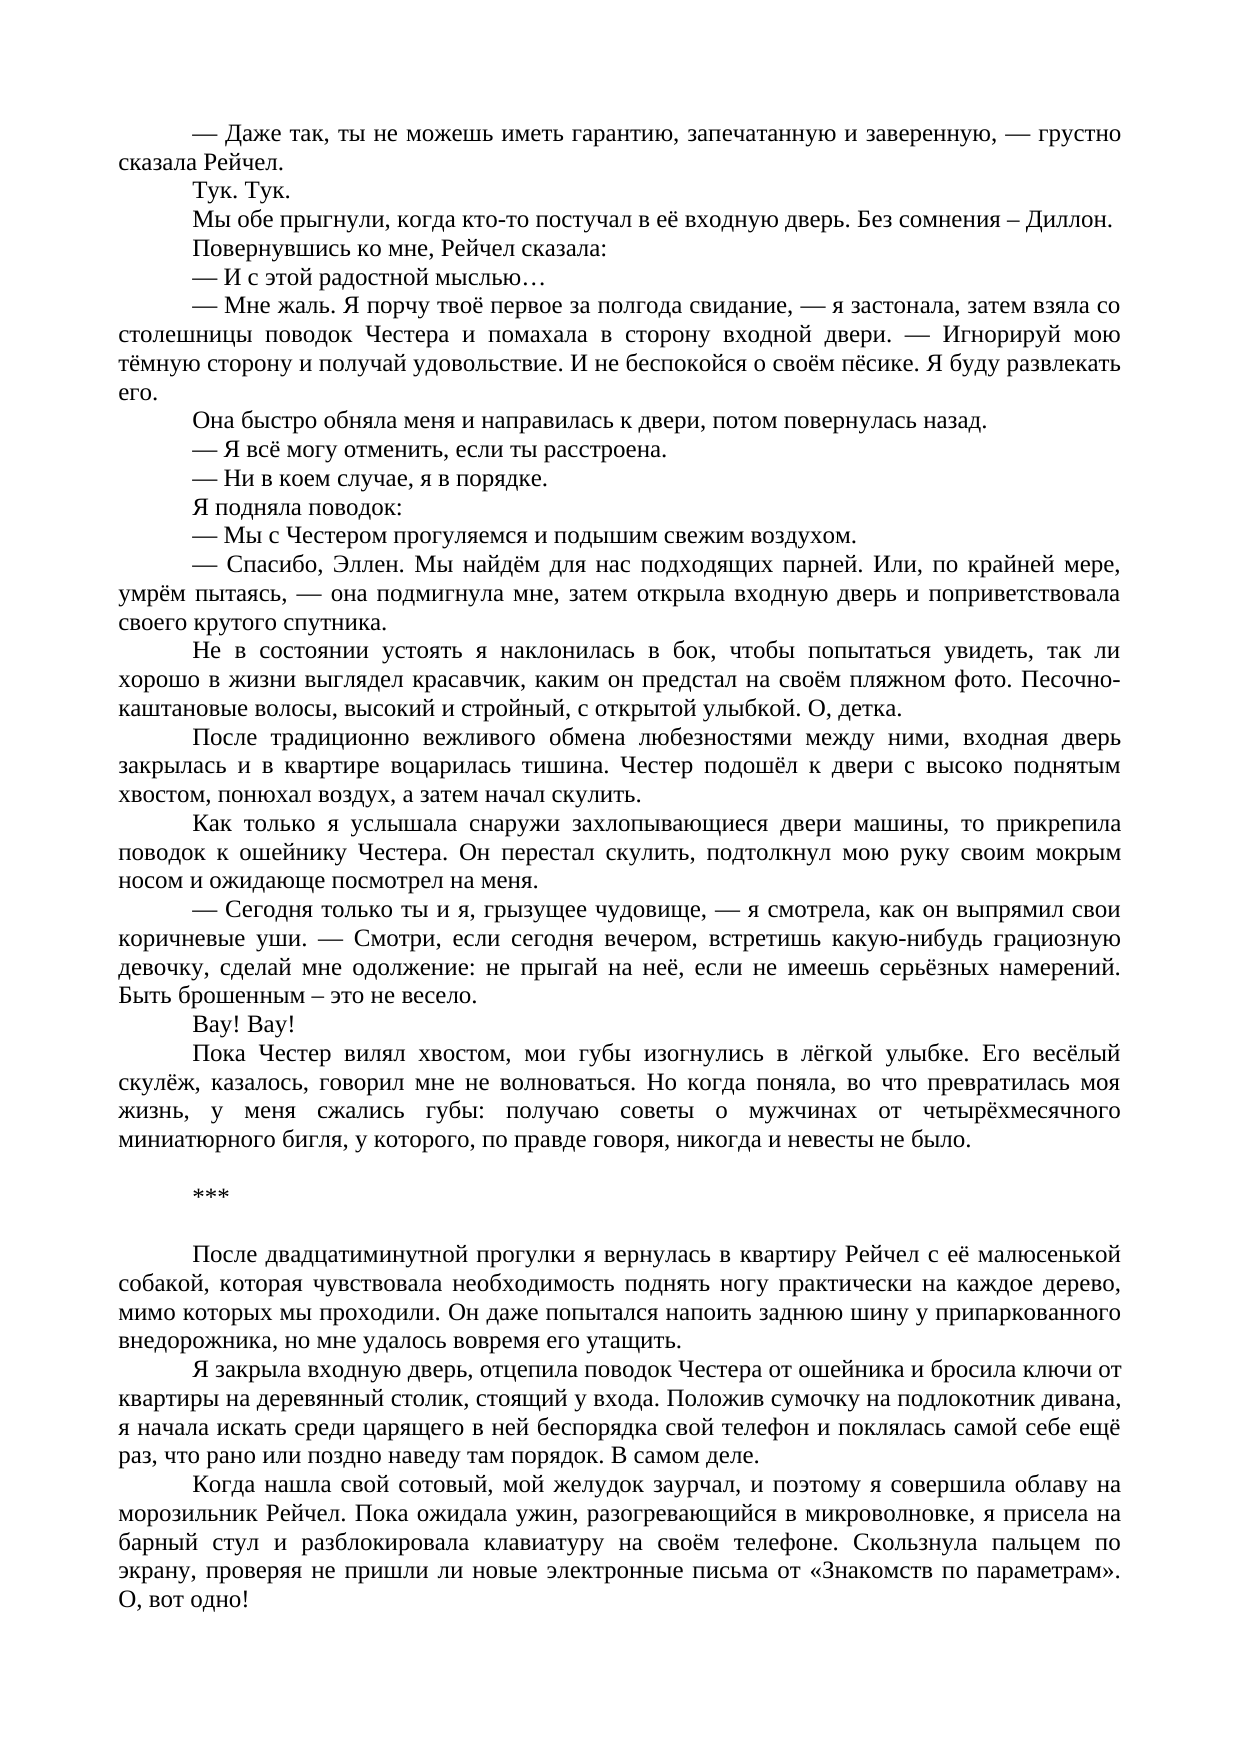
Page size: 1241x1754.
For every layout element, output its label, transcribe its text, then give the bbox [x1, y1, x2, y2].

text — Сегодня только ты и я, грызущее чудовище, — я смотрела, как он выпрямил свои коричневые уши. — Смотри, если сегодня вечером, встретишь какую-нибудь грациозную девочку, сделай мне одолжение: не прыгай на неё, если не имеешь серьёзных намерений. Быть брошенным – это не весело. [118, 894, 1122, 1009]
text — И с этой радостной мыслью… [118, 262, 1122, 291]
text *** [118, 1182, 1122, 1211]
text Я закрыла входную дверь, отцепила поводок Честера от ошейника и бросила ключи от квартиры на деревянный столик, стоящий у входа. Положив сумочку на подлокотник дивана, я начала искать среди царящего в ней беспорядка свой телефон и поклялась самой себе ещё раз, что рано или поздно наведу там порядок. В самом деле. [118, 1354, 1122, 1469]
text Когда нашла свой сотовый, мой желудок заурчал, и поэтому я совершила облаву на морозильник Рейчел. Пока ожидала ужин, разогревающийся в микроволновке, я присела на барный стул и разблокировала клавиатуру на своём телефоне. Скользнула пальцем по экрану, проверяя не пришли ли новые электронные письма от «Знакомств по параметрам». О, вот одно! [118, 1469, 1122, 1613]
text Тук. Тук. [118, 176, 1122, 204]
text Мы обе прыгнули, когда кто-то постучал в её входную дверь. Без сомнения – Диллон. [118, 204, 1122, 233]
text — Ни в коем случае, я в порядке. [118, 463, 1122, 492]
text После двадцатиминутной прогулки я вернулась в квартиру Рейчел с её малюсенькой собакой, которая чувствовала необходимость поднять ногу практически на каждое дерево, мимо которых мы проходили. Он даже попытался напоить заднюю шину у припаркованного внедорожника, но мне удалось вовремя его утащить. [118, 1239, 1122, 1354]
text Пока Честер вилял хвостом, мои губы изогнулись в лёгкой улыбке. Его весёлый скулёж, казалось, говорил мне не волноваться. Но когда поняла, во что превратилась моя жизнь, у меня сжались губы: получаю советы о мужчинах от четырёхмесячного миниатюрного бигля, у которого, по правде говоря, никогда и невесты не было. [118, 1038, 1122, 1153]
text Как только я услышала снаружи захлопывающиеся двери машины, то прикрепила поводок к ошейнику Честера. Он перестал скулить, подтолкнул мою руку своим мокрым носом и ожидающе посмотрел на меня. [118, 808, 1122, 894]
text Повернувшись ко мне, Рейчел сказала: [118, 233, 1122, 262]
text — Спасибо, Эллен. Мы найдём для нас подходящих парней. Или, по крайней мере, умрём пытаясь, — она подмигнула мне, затем открыла входную дверь и поприветствовала своего крутого спутника. [118, 549, 1122, 636]
text — Я всё могу отменить, если ты расстроена. [118, 434, 1122, 463]
text — Даже так, ты не можешь иметь гарантию, запечатанную и заверенную, — грустно сказала Рейчел. [118, 118, 1122, 176]
text — Мне жаль. Я порчу твоё первое за полгода свидание, — я застонала, затем взяла со столешницы поводок Честера и помахала в сторону входной двери. — Игнорируй мою тёмную сторону и получай удовольствие. И не беспокойся о своём пёсике. Я буду развлекать его. [118, 291, 1122, 406]
text Я подняла поводок: [118, 492, 1122, 521]
text Вау! Вау! [118, 1009, 1122, 1038]
text — Мы с Честером прогуляемся и подышим свежим воздухом. [118, 521, 1122, 549]
text Не в состоянии устоять я наклонилась в бок, чтобы попытаться увидеть, так ли хорошо в жизни выглядел красавчик, каким он предстал на своём пляжном фото. Песочно-каштановые волосы, высокий и стройный, с открытой улыбкой. О, детка. [118, 636, 1122, 722]
text После традиционно вежливого обмена любезностями между ними, входная дверь закрылась и в квартире воцарилась тишина. Честер подошёл к двери с высоко поднятым хвостом, понюхал воздух, а затем начал скулить. [118, 722, 1122, 808]
text Она быстро обняла меня и направилась к двери, потом повернулась назад. [118, 406, 1122, 434]
